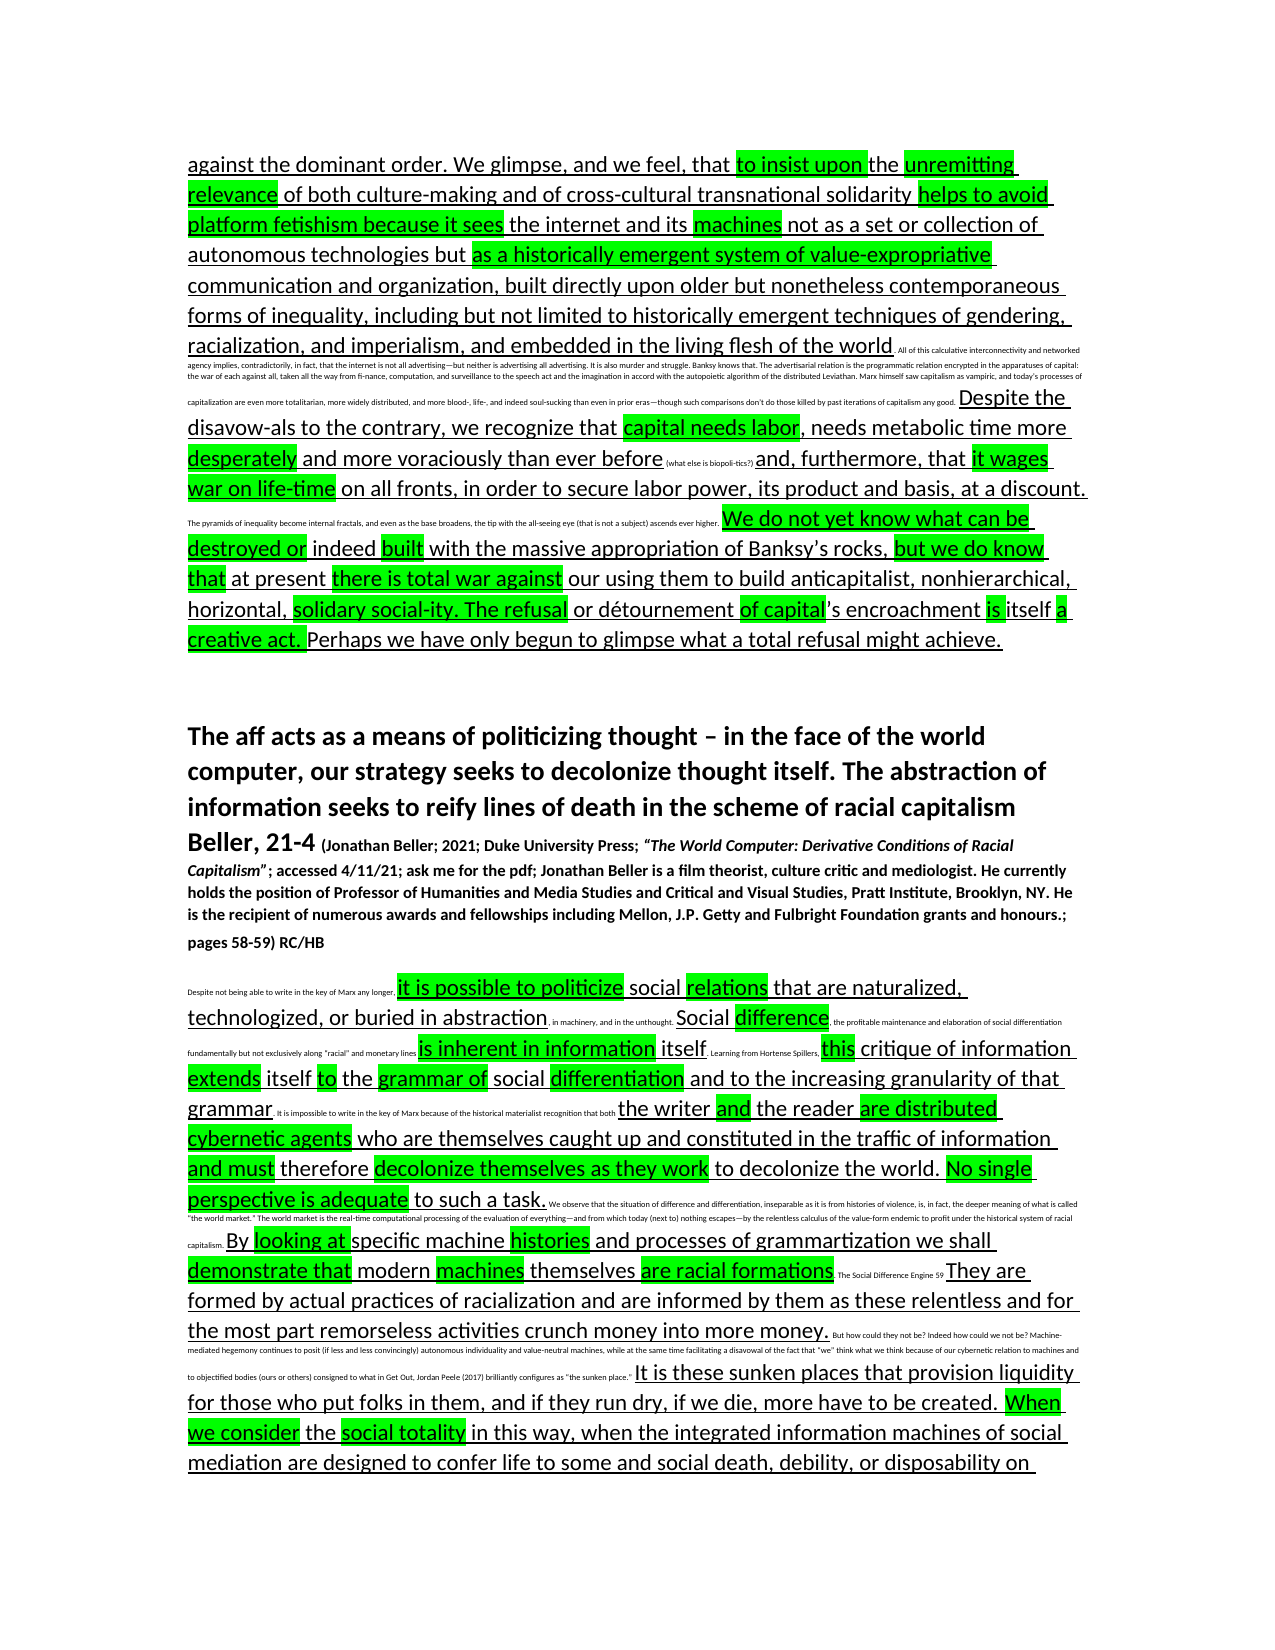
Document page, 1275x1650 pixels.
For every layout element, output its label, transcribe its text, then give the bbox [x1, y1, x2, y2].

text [187, 973, 1087, 1476]
subtitle The aff acts as a means of politicizing thought – in the face of the world computer, our strategy seeks to decolonize thought itself. The abstraction of information seeks to reify lines of death in the scheme of racial capitalism [187, 719, 1087, 823]
text Beller, 21-4 (Jonathan Beller; 2021; Duke University Press; “The World Computer: Derivative Conditions of Racial Capitalism”; accessed 4/11/21; ask me for the pdf; Jonathan Beller is a film theorist, culture critic and mediologist. He currently holds the position of Professor of Humanities and Media Studies and Critical and Visual Studies, Pratt Institute, Brooklyn, NY. He is the recipient of numerous awards and fellowships including Mellon, J.P. Getty and Fulbright Foundation grants and honours.; pages 58-59) RC/HB [187, 826, 1087, 954]
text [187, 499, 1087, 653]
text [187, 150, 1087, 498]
